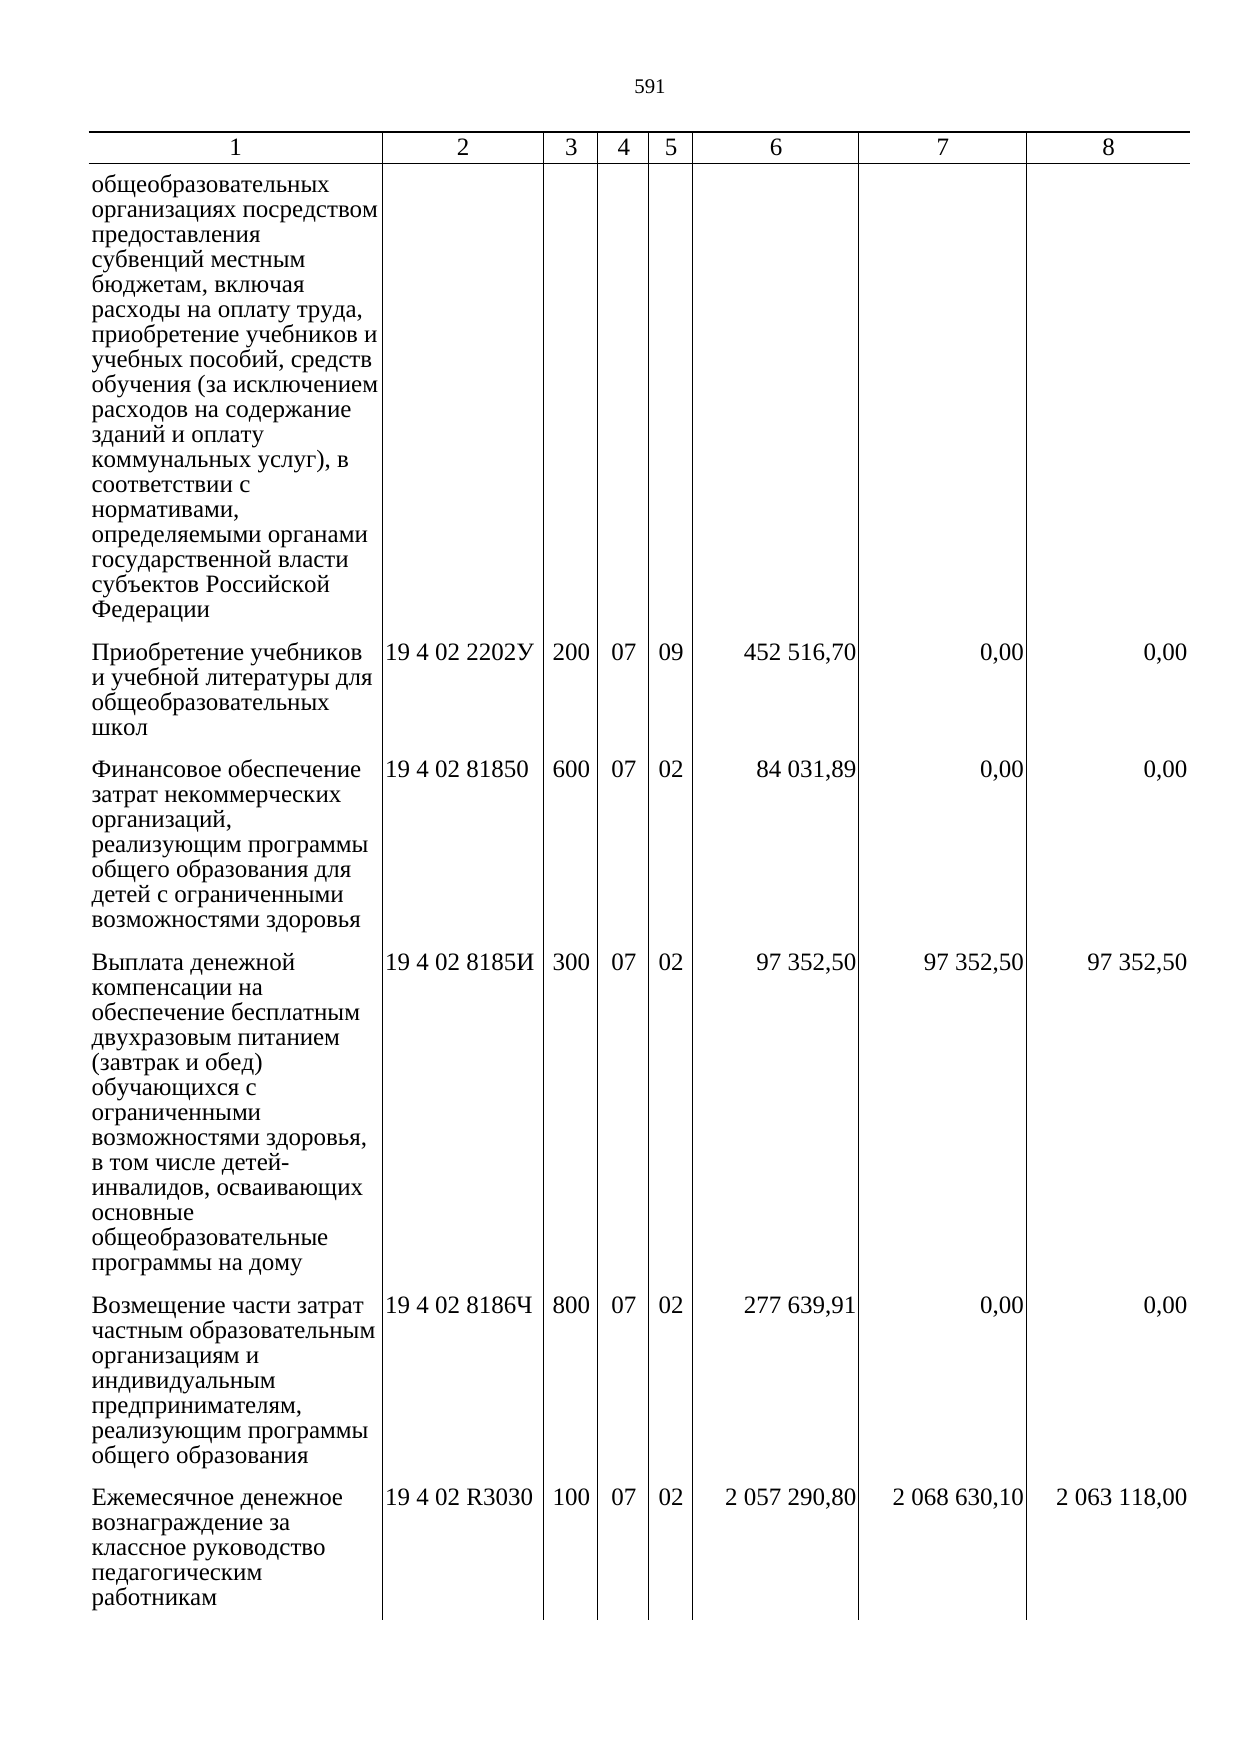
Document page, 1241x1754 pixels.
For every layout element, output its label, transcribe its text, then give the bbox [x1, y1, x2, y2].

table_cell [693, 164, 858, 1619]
table_header 7 [859, 133, 1026, 163]
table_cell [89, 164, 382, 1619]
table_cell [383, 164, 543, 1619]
table_header 3 [544, 133, 597, 163]
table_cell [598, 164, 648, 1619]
table_header 6 [693, 133, 858, 163]
table_header 2 [383, 133, 543, 163]
table_header 4 [598, 133, 648, 163]
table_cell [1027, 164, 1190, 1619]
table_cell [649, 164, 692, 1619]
table_header 1 [89, 133, 382, 163]
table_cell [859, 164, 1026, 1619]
table_header 8 [1027, 133, 1190, 163]
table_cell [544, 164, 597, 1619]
table_header 5 [649, 133, 692, 163]
